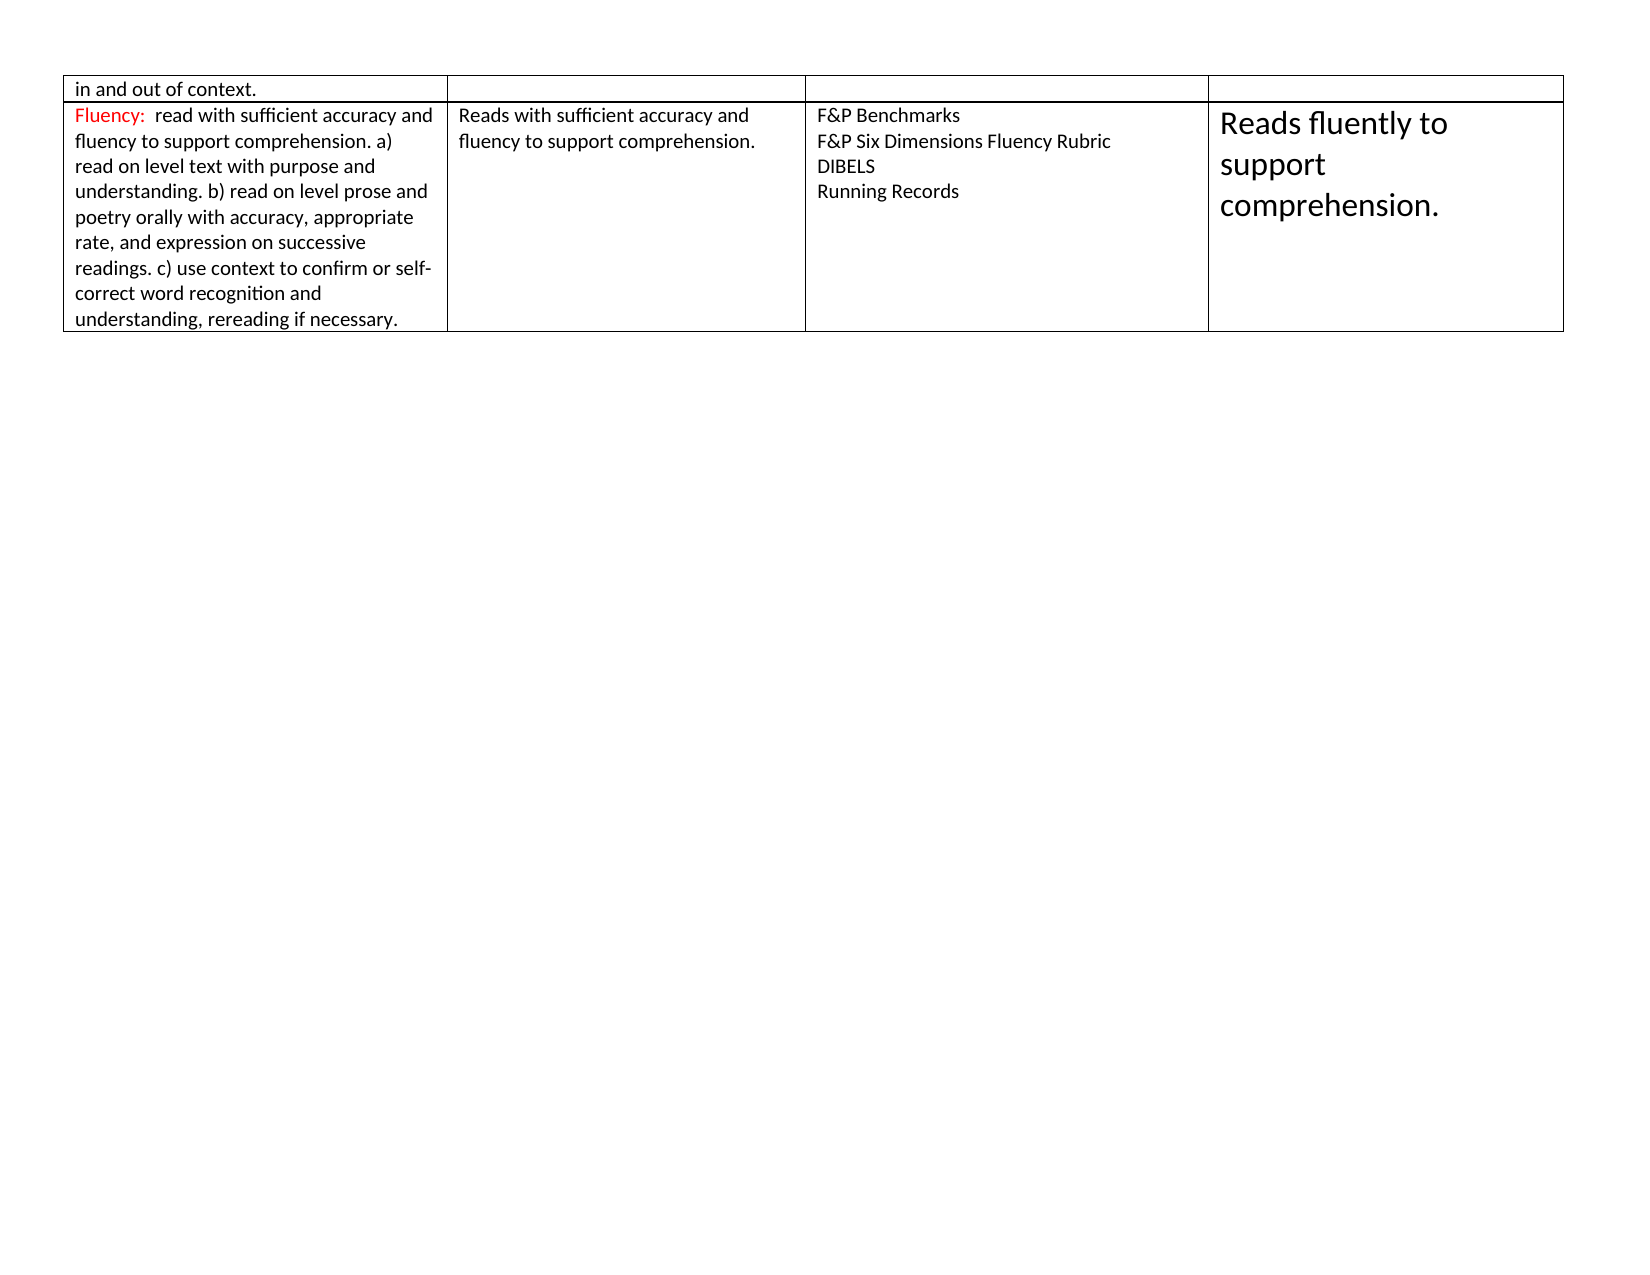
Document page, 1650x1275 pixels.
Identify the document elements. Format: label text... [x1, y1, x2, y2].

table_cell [1209, 76, 1563, 101]
table_cell Fluency: read with sufficient accuracy and fluency to support comprehension. a) read on level text with purpose and understanding. b) read on level prose and poetry orally with accuracy, appropriate rate, and expression on successive readings. c) use context to confirm or self-correct word recognition and understanding, rereading if necessary. [64, 103, 447, 331]
table_cell Reads fluently to support comprehension. [1209, 103, 1563, 331]
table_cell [806, 76, 1208, 101]
table_cell Reads with sufficient accuracy and fluency to support comprehension. [448, 103, 805, 331]
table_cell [448, 76, 805, 101]
table_cell F&P Benchmarks F&P Six Dimensions Fluency Rubric DIBELS Running Records [806, 103, 1208, 331]
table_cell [64, 76, 447, 101]
